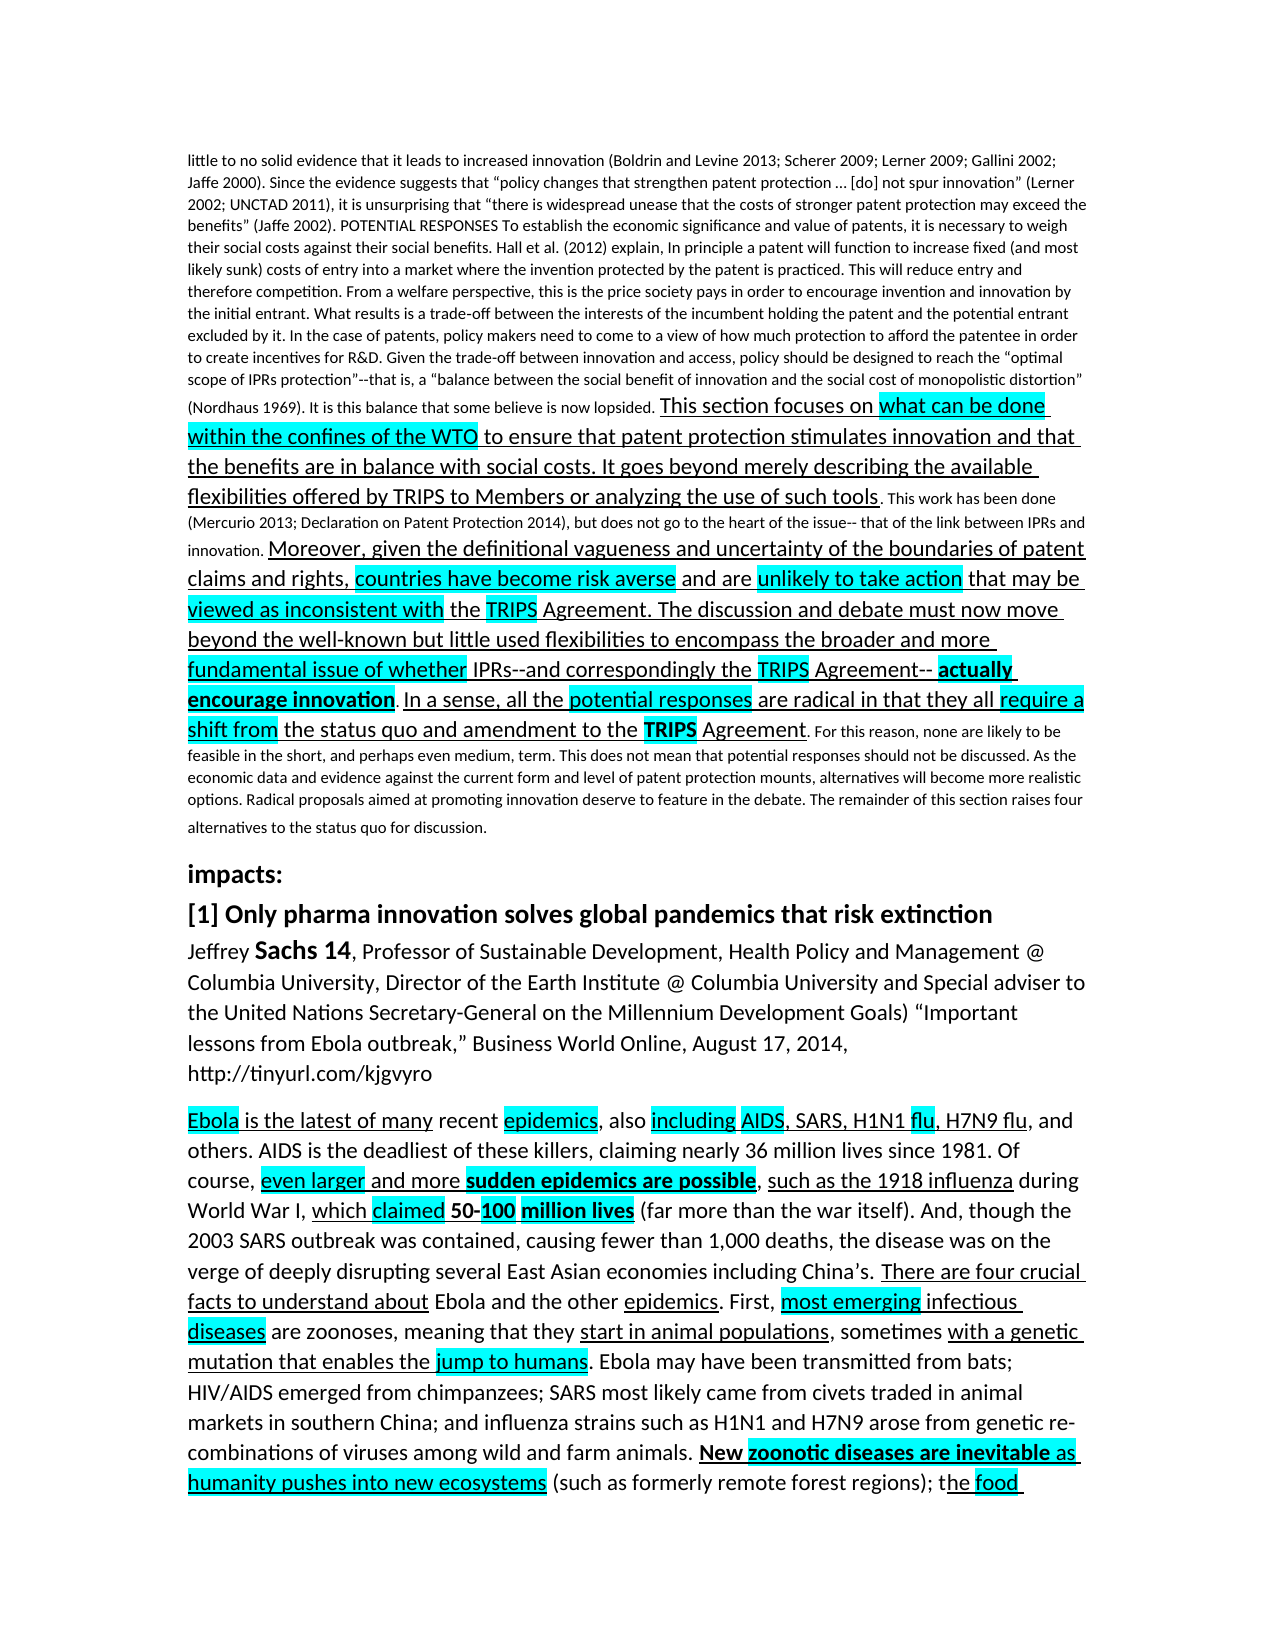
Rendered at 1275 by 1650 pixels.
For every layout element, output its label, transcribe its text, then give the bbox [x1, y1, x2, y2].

subtitle impacts: [187, 858, 1087, 891]
text Jeffrey Sachs 14, Professor of Sustainable Development, Health Policy and Management @ Columbia University, Director of the Earth Institute @ Columbia University and Special adviser to the United Nations Secretary-General on the Millennium Development Goals) “Important lessons from Ebola outbreak,” Business World Online, August 17, 2014, http://tinyurl.com/kjgvyro [187, 933, 1087, 1087]
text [187, 150, 1087, 839]
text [187, 1106, 1087, 1496]
subtitle [1] Only pharma innovation solves global pandemics that risk extinction [187, 897, 1087, 931]
